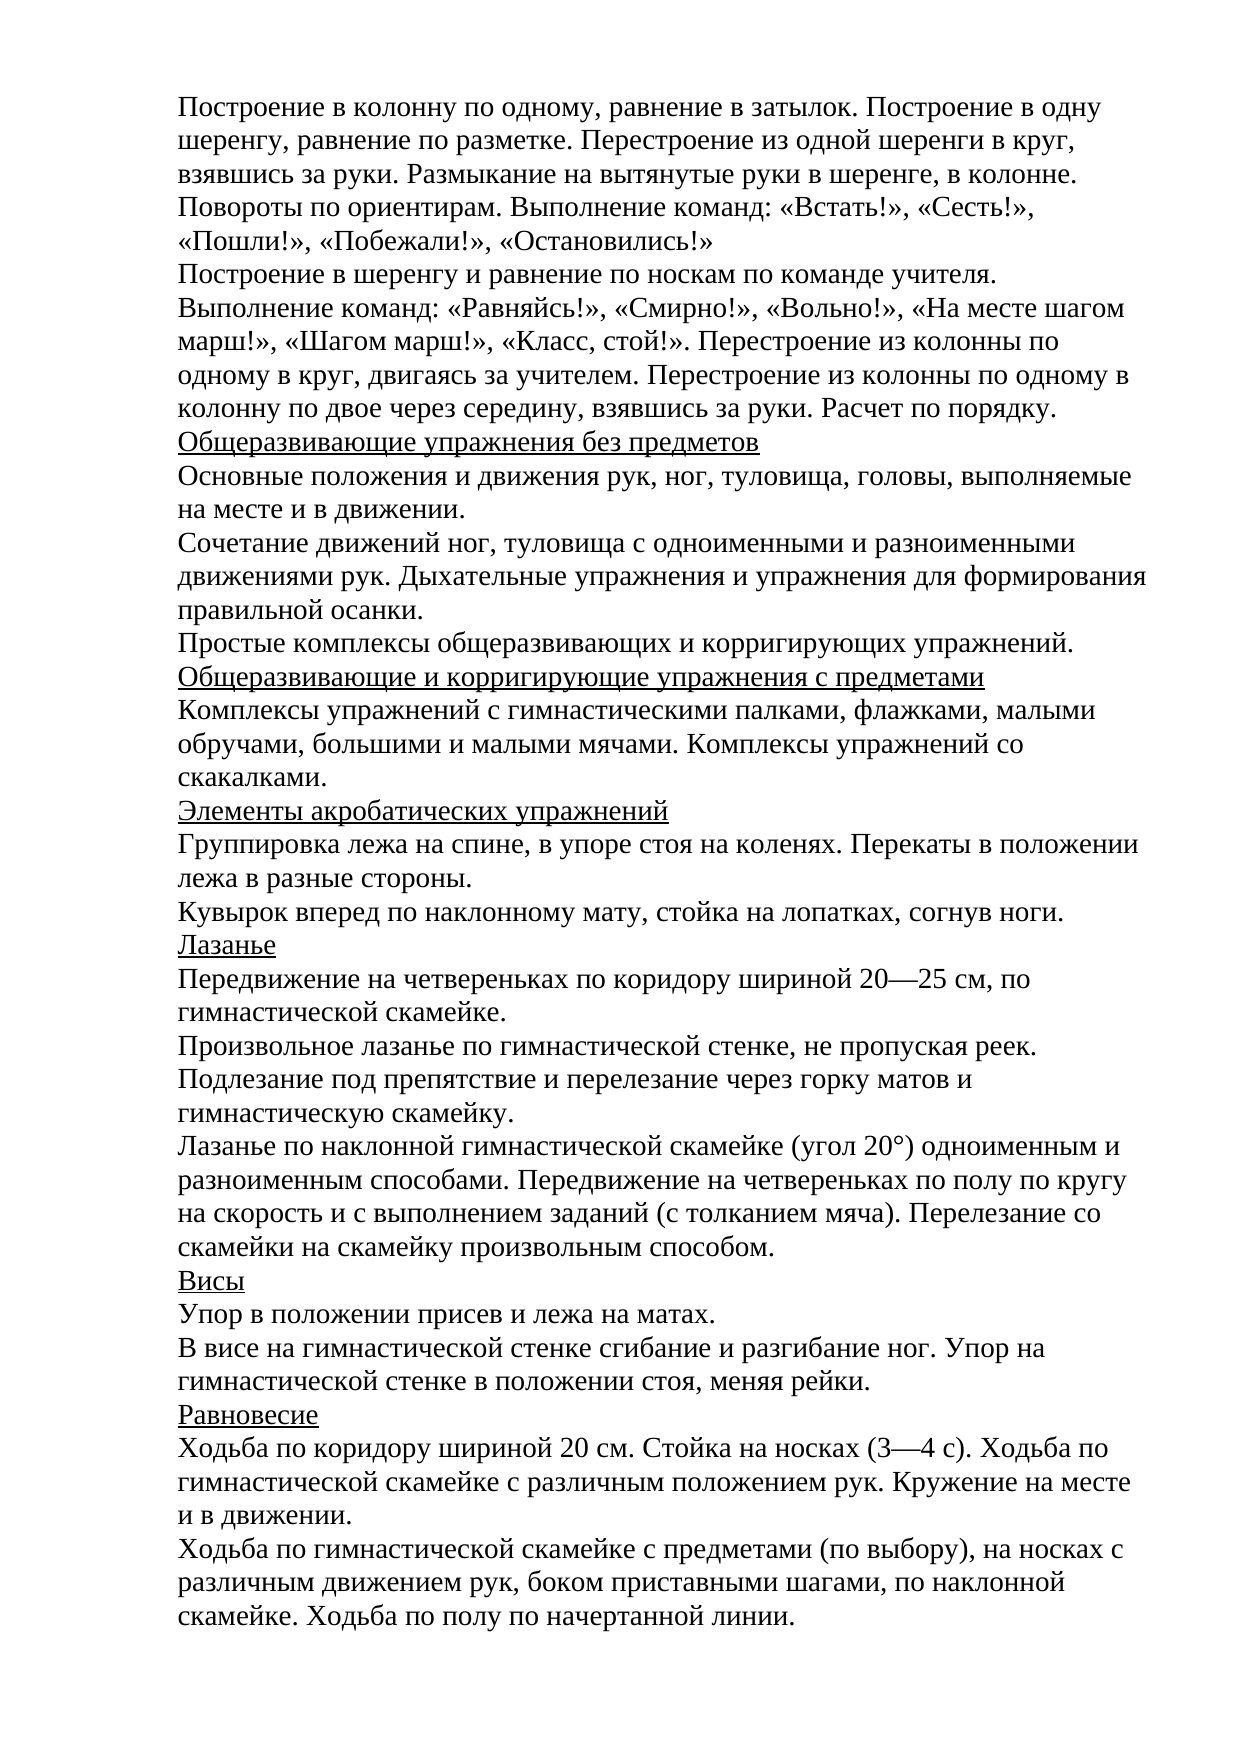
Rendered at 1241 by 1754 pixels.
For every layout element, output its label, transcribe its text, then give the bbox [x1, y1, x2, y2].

text Передвижение на четвереньках по коридору шириной 20—25 см, по гимнастической скамейке. Произвольное лазанье по гимнастической стенке, не пропуская реек. Подлезание под препятствие и перелезание через горку матов и гимнастическую скамейку. [177, 961, 1152, 1128]
text Лазанье по наклонной гимнастической скамейке (угол 20°) одноименным и разноименным способами. Передвижение на четвереньках по полу по кругу на скорость и с выполнением заданий (с толканием мяча). Перелезание со скамейки на скамейку произвольным способом. [177, 1128, 1152, 1263]
text Основные положения и движения рук, ног, туловища, головы, выполняемые на месте и в движении. Сочетание движений ног, туловища с одноименными и разноименными движениями рук. Дыхательные упражнения и упражнения для формирования правильной осанки. Простые комплексы общеразвивающих и корригирующих упражнений. [177, 458, 1152, 659]
text Построение в колонну по одному, равнение в затылок. Построение в одну шеренгу, равнение по разметке. Перестроение из одной шеренги в круг, взявшись за руки. Размыкание на вытянутые руки в шеренге, в колонне. Повороты по ориентирам. Выполнение команд: «Встать!», «Сесть!», «Пошли!», «Побежали!», «Остановились!» [177, 89, 1152, 256]
text Равновесие [177, 1397, 1152, 1430]
text Комплексы упражнений с гимнастическими палками, флажками, малыми обручами, большими и малыми мячами. Комплексы упражнений со скакалками. [177, 692, 1152, 793]
text В висе на гимнастической стенке сгибание и разгибание ног. Упор на гимнастической стенке в положении стоя, меняя рейки. [177, 1330, 1152, 1397]
text Элементы акробатических упражнений [177, 793, 1152, 827]
text Общеразвивающие упражнения без предметов [177, 424, 1152, 458]
text Лазанье [177, 927, 1152, 961]
text Общеразвивающие и корригирующие упражнения с предметами [177, 659, 1152, 692]
text Группировка лежа на спине, в упоре стоя на коленях. Перекаты в положении лежа в разные стороны. [177, 827, 1152, 894]
text Упор в положении присев и лежа на матах. [177, 1296, 1152, 1330]
text Ходьба по коридору шириной 20 см. Стойка на носках (3—4 с). Ходьба по гимнастической скамейке с различным положением рук. Кружение на месте и в движении. [177, 1430, 1152, 1531]
text Висы [177, 1263, 1152, 1296]
text Построение в шеренгу и равнение по носкам по команде учителя. Выполнение команд: «Равняйсь!», «Смирно!», «Вольно!», «На месте шагом марш!», «Шагом марш!», «Класс, стой!». Перестроение из колонны по одному в круг, двигаясь за учителем. Перестроение из колонны по одному в колонну по двое через середину, взявшись за руки. Расчет по порядку. [177, 256, 1152, 424]
text Кувырок вперед по наклонному мату, стойка на лопатках, согнув ноги. [177, 894, 1152, 927]
text Ходьба по гимнастической скамейке с предметами (по выбору), на носках с различным движением рук, боком приставными шагами, по наклонной скамейке. Ходьба по полу по начертанной линии. [177, 1531, 1152, 1632]
